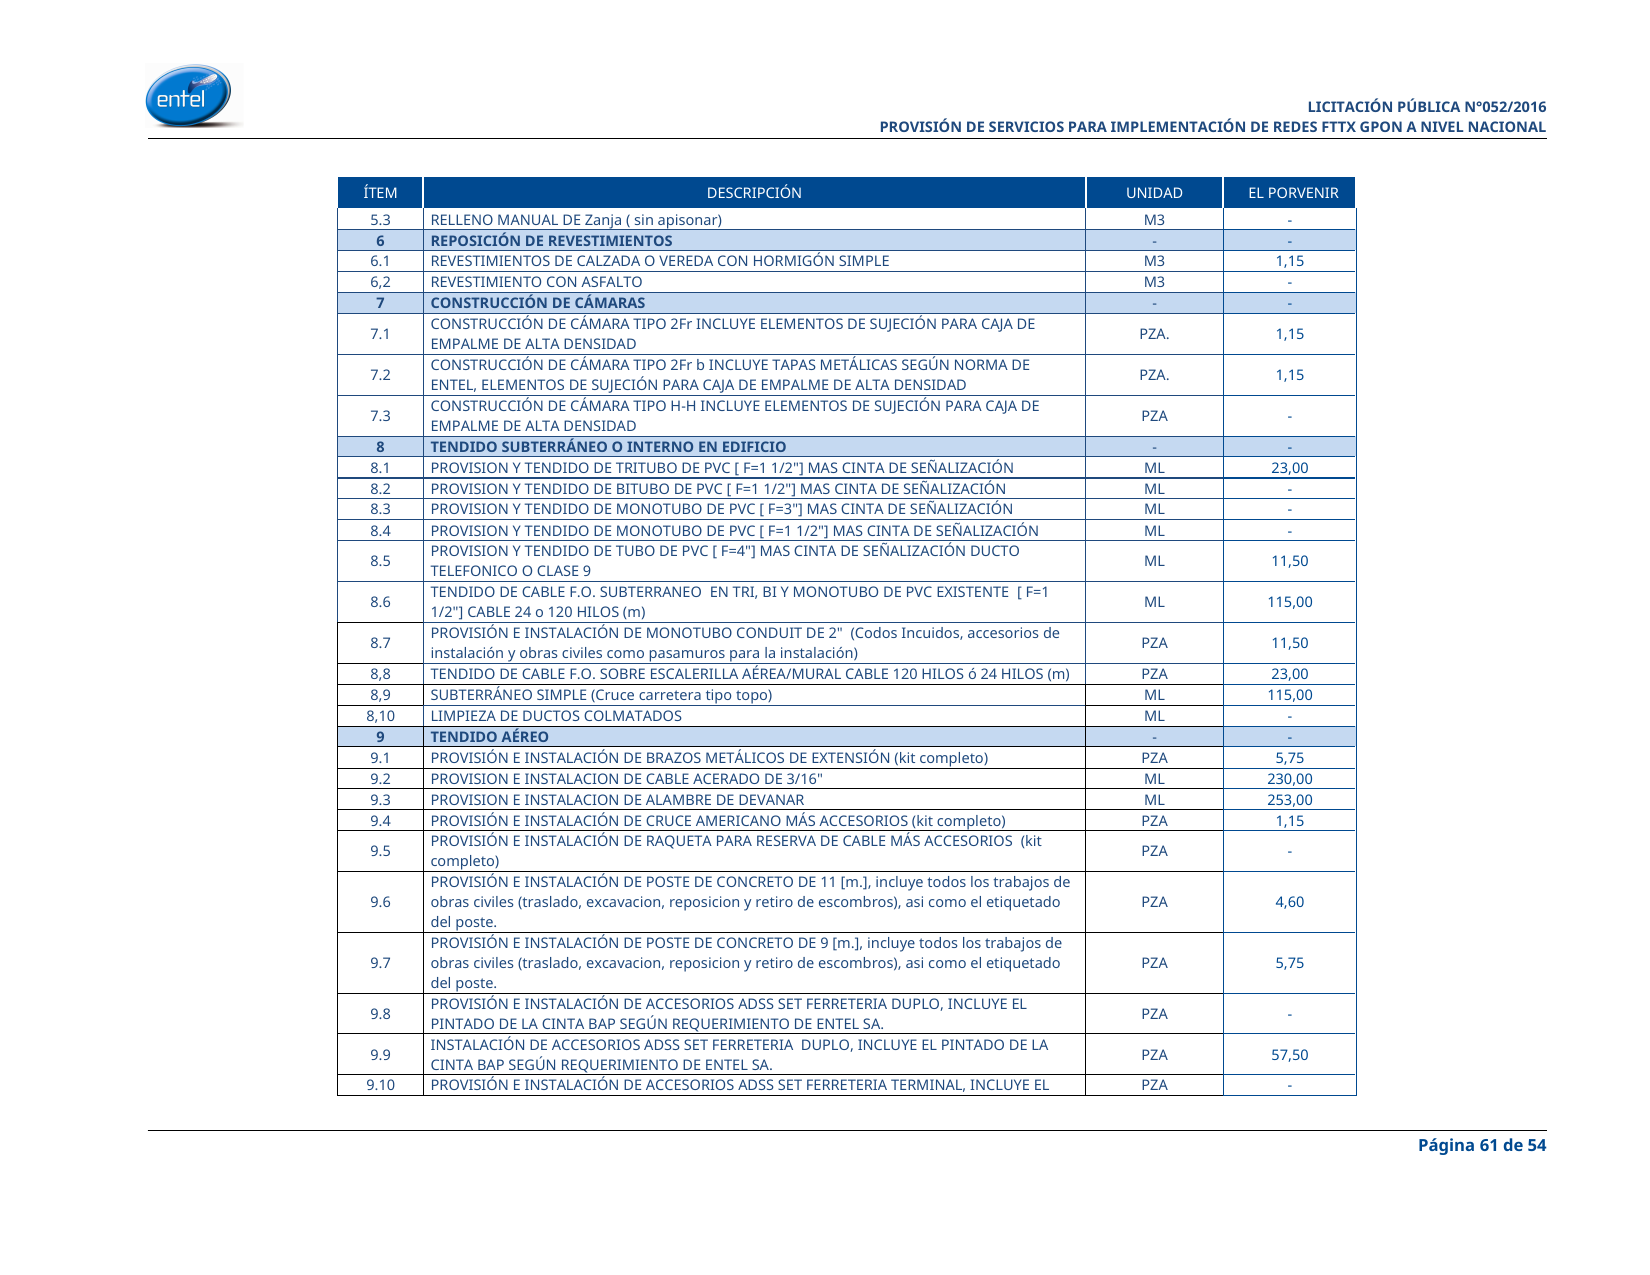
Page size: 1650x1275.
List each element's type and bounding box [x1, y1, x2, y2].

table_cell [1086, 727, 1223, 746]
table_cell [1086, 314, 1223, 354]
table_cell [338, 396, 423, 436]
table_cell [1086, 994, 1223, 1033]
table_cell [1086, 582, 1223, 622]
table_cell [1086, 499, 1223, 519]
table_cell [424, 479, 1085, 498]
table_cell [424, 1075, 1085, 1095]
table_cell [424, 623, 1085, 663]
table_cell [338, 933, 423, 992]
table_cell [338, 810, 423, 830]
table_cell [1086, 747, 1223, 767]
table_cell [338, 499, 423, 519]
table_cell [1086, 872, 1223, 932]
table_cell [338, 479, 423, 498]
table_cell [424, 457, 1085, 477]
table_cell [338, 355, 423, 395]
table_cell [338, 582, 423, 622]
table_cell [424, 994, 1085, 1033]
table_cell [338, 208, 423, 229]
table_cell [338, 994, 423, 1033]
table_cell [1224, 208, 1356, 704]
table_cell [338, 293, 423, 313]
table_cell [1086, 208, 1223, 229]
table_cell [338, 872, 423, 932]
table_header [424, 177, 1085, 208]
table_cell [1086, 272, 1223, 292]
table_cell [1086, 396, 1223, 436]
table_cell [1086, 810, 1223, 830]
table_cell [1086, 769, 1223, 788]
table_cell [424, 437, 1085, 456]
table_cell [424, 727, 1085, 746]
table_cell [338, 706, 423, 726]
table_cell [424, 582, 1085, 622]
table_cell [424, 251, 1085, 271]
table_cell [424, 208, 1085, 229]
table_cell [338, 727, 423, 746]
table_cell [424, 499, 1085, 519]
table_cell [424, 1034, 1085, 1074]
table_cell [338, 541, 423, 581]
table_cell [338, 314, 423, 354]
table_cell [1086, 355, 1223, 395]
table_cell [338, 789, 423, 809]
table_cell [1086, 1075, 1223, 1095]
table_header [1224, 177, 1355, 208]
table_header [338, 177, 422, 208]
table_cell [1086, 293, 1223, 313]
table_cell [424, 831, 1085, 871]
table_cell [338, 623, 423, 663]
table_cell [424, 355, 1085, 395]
picture [145, 63, 244, 128]
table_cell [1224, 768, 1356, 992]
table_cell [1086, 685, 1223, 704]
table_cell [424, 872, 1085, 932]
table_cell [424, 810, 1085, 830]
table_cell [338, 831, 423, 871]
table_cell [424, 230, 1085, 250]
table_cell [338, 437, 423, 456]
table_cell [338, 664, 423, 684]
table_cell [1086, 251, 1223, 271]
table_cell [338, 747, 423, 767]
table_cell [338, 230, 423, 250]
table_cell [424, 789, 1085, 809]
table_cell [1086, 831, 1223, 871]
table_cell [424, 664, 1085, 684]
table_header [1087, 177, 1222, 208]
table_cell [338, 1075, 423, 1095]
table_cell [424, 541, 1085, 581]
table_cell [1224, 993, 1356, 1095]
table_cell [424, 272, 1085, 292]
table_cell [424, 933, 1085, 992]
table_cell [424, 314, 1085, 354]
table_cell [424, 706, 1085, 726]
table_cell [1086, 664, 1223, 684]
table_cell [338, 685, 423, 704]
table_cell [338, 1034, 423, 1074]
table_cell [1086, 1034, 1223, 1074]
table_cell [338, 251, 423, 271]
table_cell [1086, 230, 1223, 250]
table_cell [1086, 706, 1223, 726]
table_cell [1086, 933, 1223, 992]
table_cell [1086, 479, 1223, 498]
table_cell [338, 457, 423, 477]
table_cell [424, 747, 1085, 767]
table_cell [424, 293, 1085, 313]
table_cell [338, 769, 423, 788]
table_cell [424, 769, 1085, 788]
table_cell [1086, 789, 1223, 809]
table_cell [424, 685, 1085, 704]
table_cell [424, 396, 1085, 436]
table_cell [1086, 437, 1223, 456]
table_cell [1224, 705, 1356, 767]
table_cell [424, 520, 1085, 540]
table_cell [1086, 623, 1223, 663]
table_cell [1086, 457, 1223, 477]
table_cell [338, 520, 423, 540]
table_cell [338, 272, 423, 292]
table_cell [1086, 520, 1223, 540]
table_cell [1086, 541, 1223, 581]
